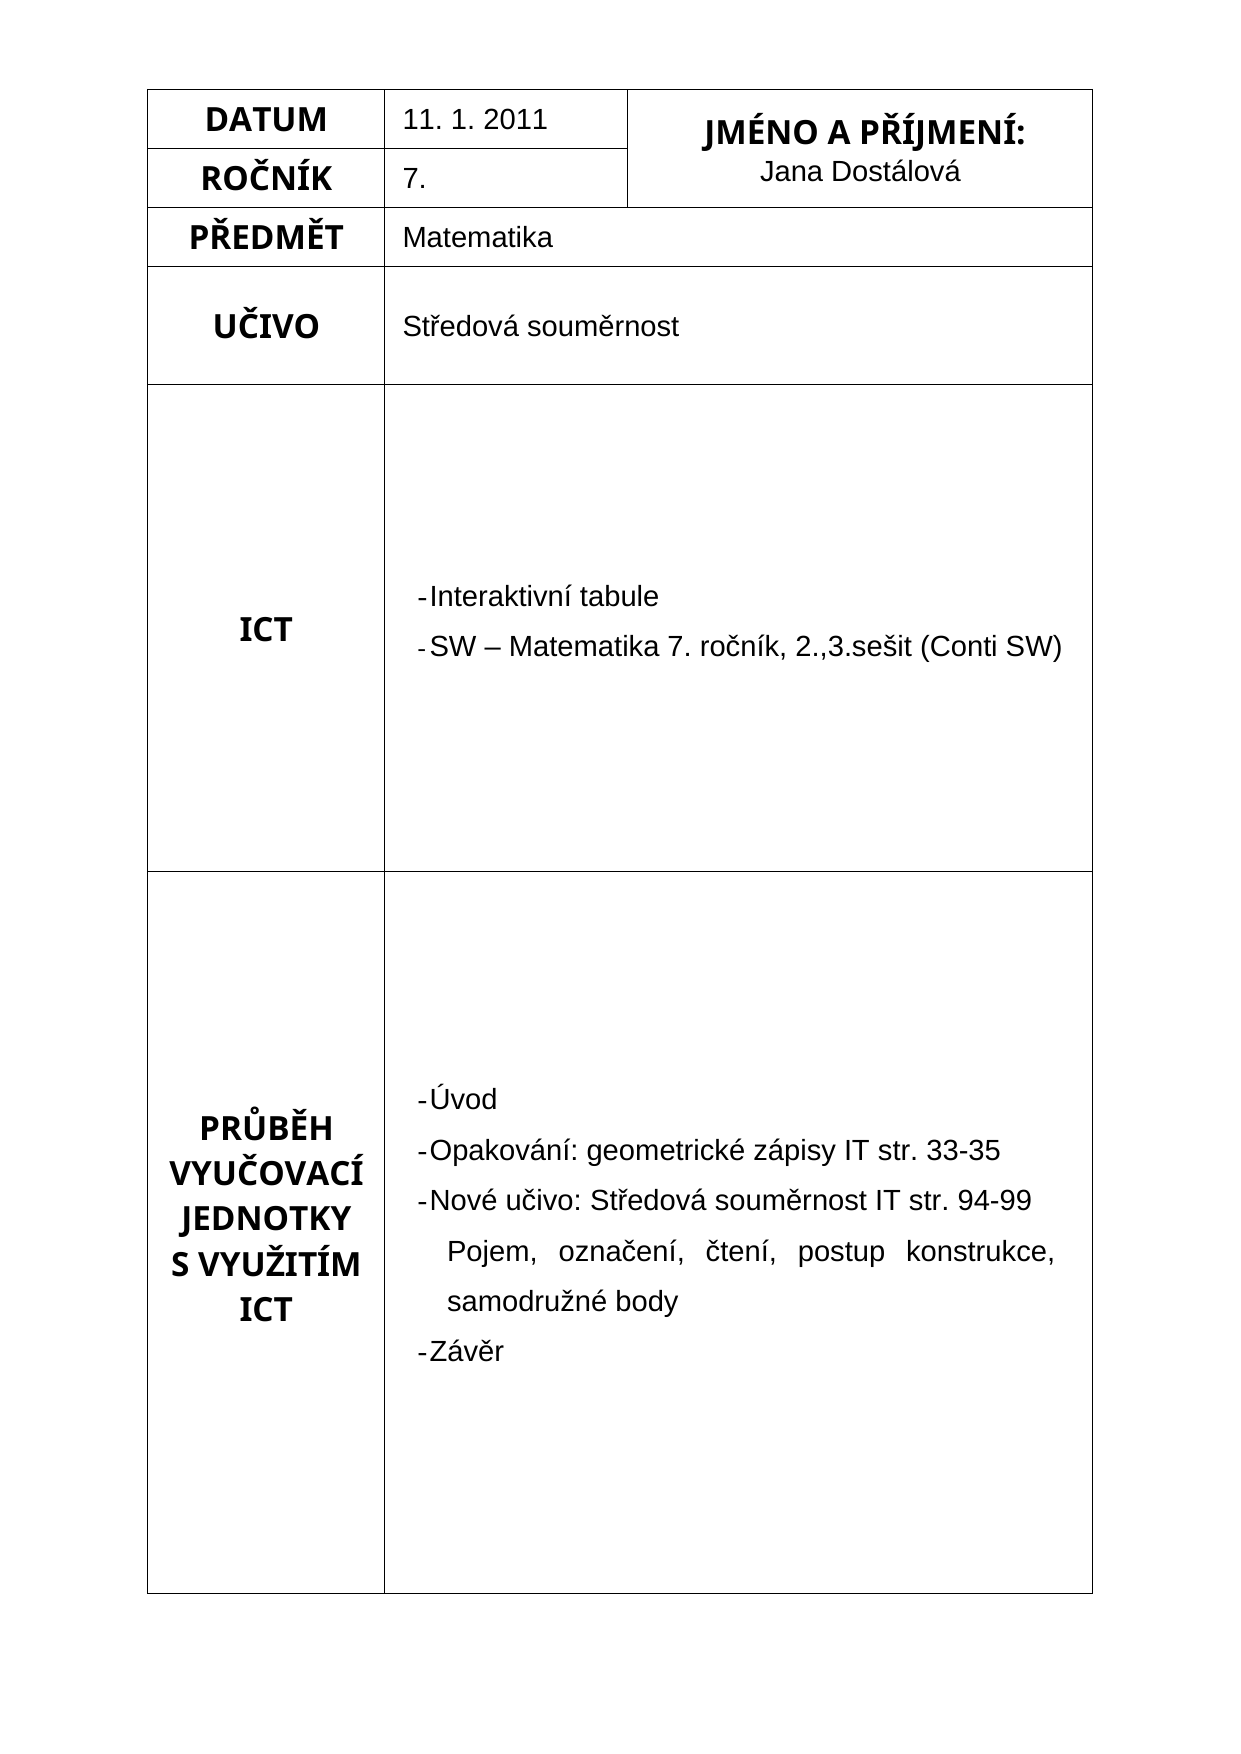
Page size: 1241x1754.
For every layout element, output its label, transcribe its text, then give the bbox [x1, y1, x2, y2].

table_header JMÉNO A PŘÍJMENÍ: Jana Dostálová [628, 90, 1092, 207]
table_header DATUM [148, 90, 384, 148]
table_cell UČIVO [148, 267, 384, 384]
table_cell ROČNÍK [148, 149, 384, 207]
table_cell 7. [385, 149, 627, 207]
table_cell Úvod Opakování: geometrické zápisy IT str. 33-35 Nové učivo: Středová souměrnost IT str. 94-99 Pojem, označení, čtení, postup konstrukce, samodružné body Závěr [385, 872, 1092, 1592]
table_cell Středová souměrnost [385, 267, 1092, 384]
table_cell ICT [148, 385, 384, 871]
table_cell Matematika [385, 208, 1092, 266]
table_cell Interaktivní tabule SW – Matematika 7. ročník, 2.,3.sešit (Conti SW) [385, 385, 1092, 871]
table_header 11. 1. 2011 [385, 90, 627, 148]
table_cell PŘEDMĚT [148, 208, 384, 266]
table_cell PRŮBĚH VYUČOVACÍ JEDNOTKY S VYUŽITÍM ICT [148, 872, 384, 1592]
